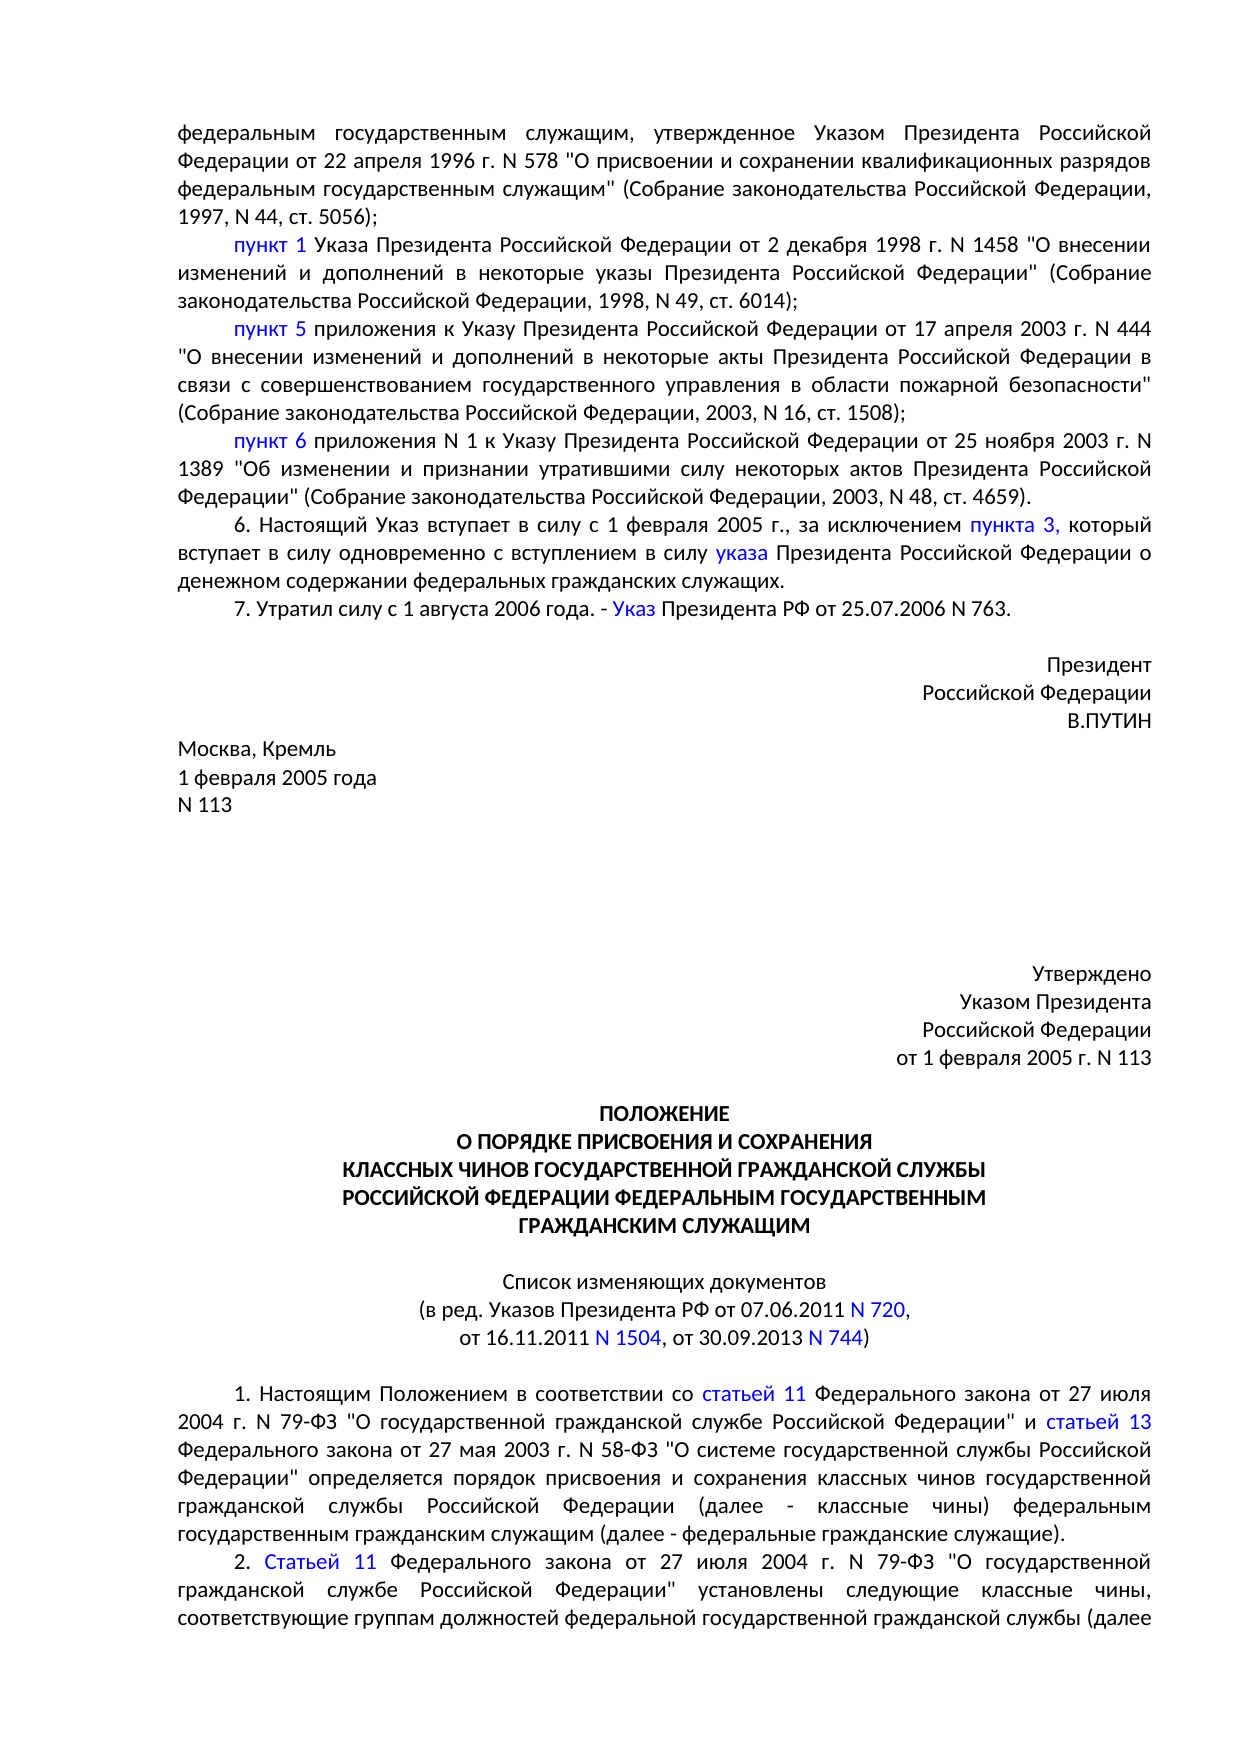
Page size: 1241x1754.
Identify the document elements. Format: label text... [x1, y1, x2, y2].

text КЛАССНЫХ ЧИНОВ ГОСУДАРСТВЕННОЙ ГРАЖДАНСКОЙ СЛУЖБЫ [177, 1155, 1152, 1183]
text 6. Настоящий Указ вступает в силу с 1 февраля 2005 г., за исключением пункта 3, который вступает в силу одновременно с вступлением в силу указа Президента Российской Федерации о денежном содержании федеральных гражданских служащих. [177, 510, 1152, 594]
text от 1 февраля 2005 г. N 113 [177, 1043, 1152, 1071]
text Москва, Кремль [177, 734, 1152, 763]
text Российской Федерации [177, 1015, 1152, 1043]
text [177, 118, 1152, 230]
text 1. Настоящим Положением в соответствии со статьей 11 Федерального закона от 27 июля 2004 г. N 79-ФЗ "О государственной гражданской службе Российской Федерации" и статьей 13 Федерального закона от 27 мая 2003 г. N 58-ФЗ "О системе государственной службы Российской Федерации" определяется порядок присвоения и сохранения классных чинов государственной гражданской службы Российской Федерации (далее - классные чины) федеральным государственным гражданским служащим (далее - федеральные гражданские служащие). [177, 1379, 1152, 1547]
text ГРАЖДАНСКИМ СЛУЖАЩИМ [177, 1211, 1152, 1239]
text 1 февраля 2005 года [177, 763, 1152, 791]
text РОССИЙСКОЙ ФЕДЕРАЦИИ ФЕДЕРАЛЬНЫМ ГОСУДАРСТВЕННЫМ [177, 1183, 1152, 1211]
text В.ПУТИН [177, 707, 1152, 734]
text пункт 6 приложения N 1 к Указу Президента Российской Федерации от 25 ноября 2003 г. N 1389 "Об изменении и признании утратившими силу некоторых актов Президента Российской Федерации" (Собрание законодательства Российской Федерации, 2003, N 48, ст. 4659). [177, 426, 1152, 510]
text от 16.11.2011 N 1504, от 30.09.2013 N 744) [177, 1323, 1152, 1351]
text Указом Президента [177, 987, 1152, 1015]
text Российской Федерации [177, 678, 1152, 707]
text пункт 1 Указа Президента Российской Федерации от 2 декабря 1998 г. N 1458 "О внесении изменений и дополнений в некоторые указы Президента Российской Федерации" (Собрание законодательства Российской Федерации, 1998, N 49, ст. 6014); [177, 230, 1152, 314]
text (в ред. Указов Президента РФ от 07.06.2011 N 720, [177, 1295, 1152, 1323]
text ПОЛОЖЕНИЕ [177, 1099, 1152, 1127]
text Президент [177, 651, 1152, 678]
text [177, 1547, 1152, 1631]
text О ПОРЯДКЕ ПРИСВОЕНИЯ И СОХРАНЕНИЯ [177, 1127, 1152, 1155]
text 7. Утратил силу с 1 августа 2006 года. - Указ Президента РФ от 25.07.2006 N 763. [177, 594, 1152, 622]
text Список изменяющих документов [177, 1267, 1152, 1295]
text Утверждено [177, 959, 1152, 987]
text пункт 5 приложения к Указу Президента Российской Федерации от 17 апреля 2003 г. N 444 "О внесении изменений и дополнений в некоторые акты Президента Российской Федерации в связи с совершенствованием государственного управления в области пожарной безопасности" (Собрание законодательства Российской Федерации, 2003, N 16, ст. 1508); [177, 314, 1152, 426]
text N 113 [177, 791, 1152, 819]
